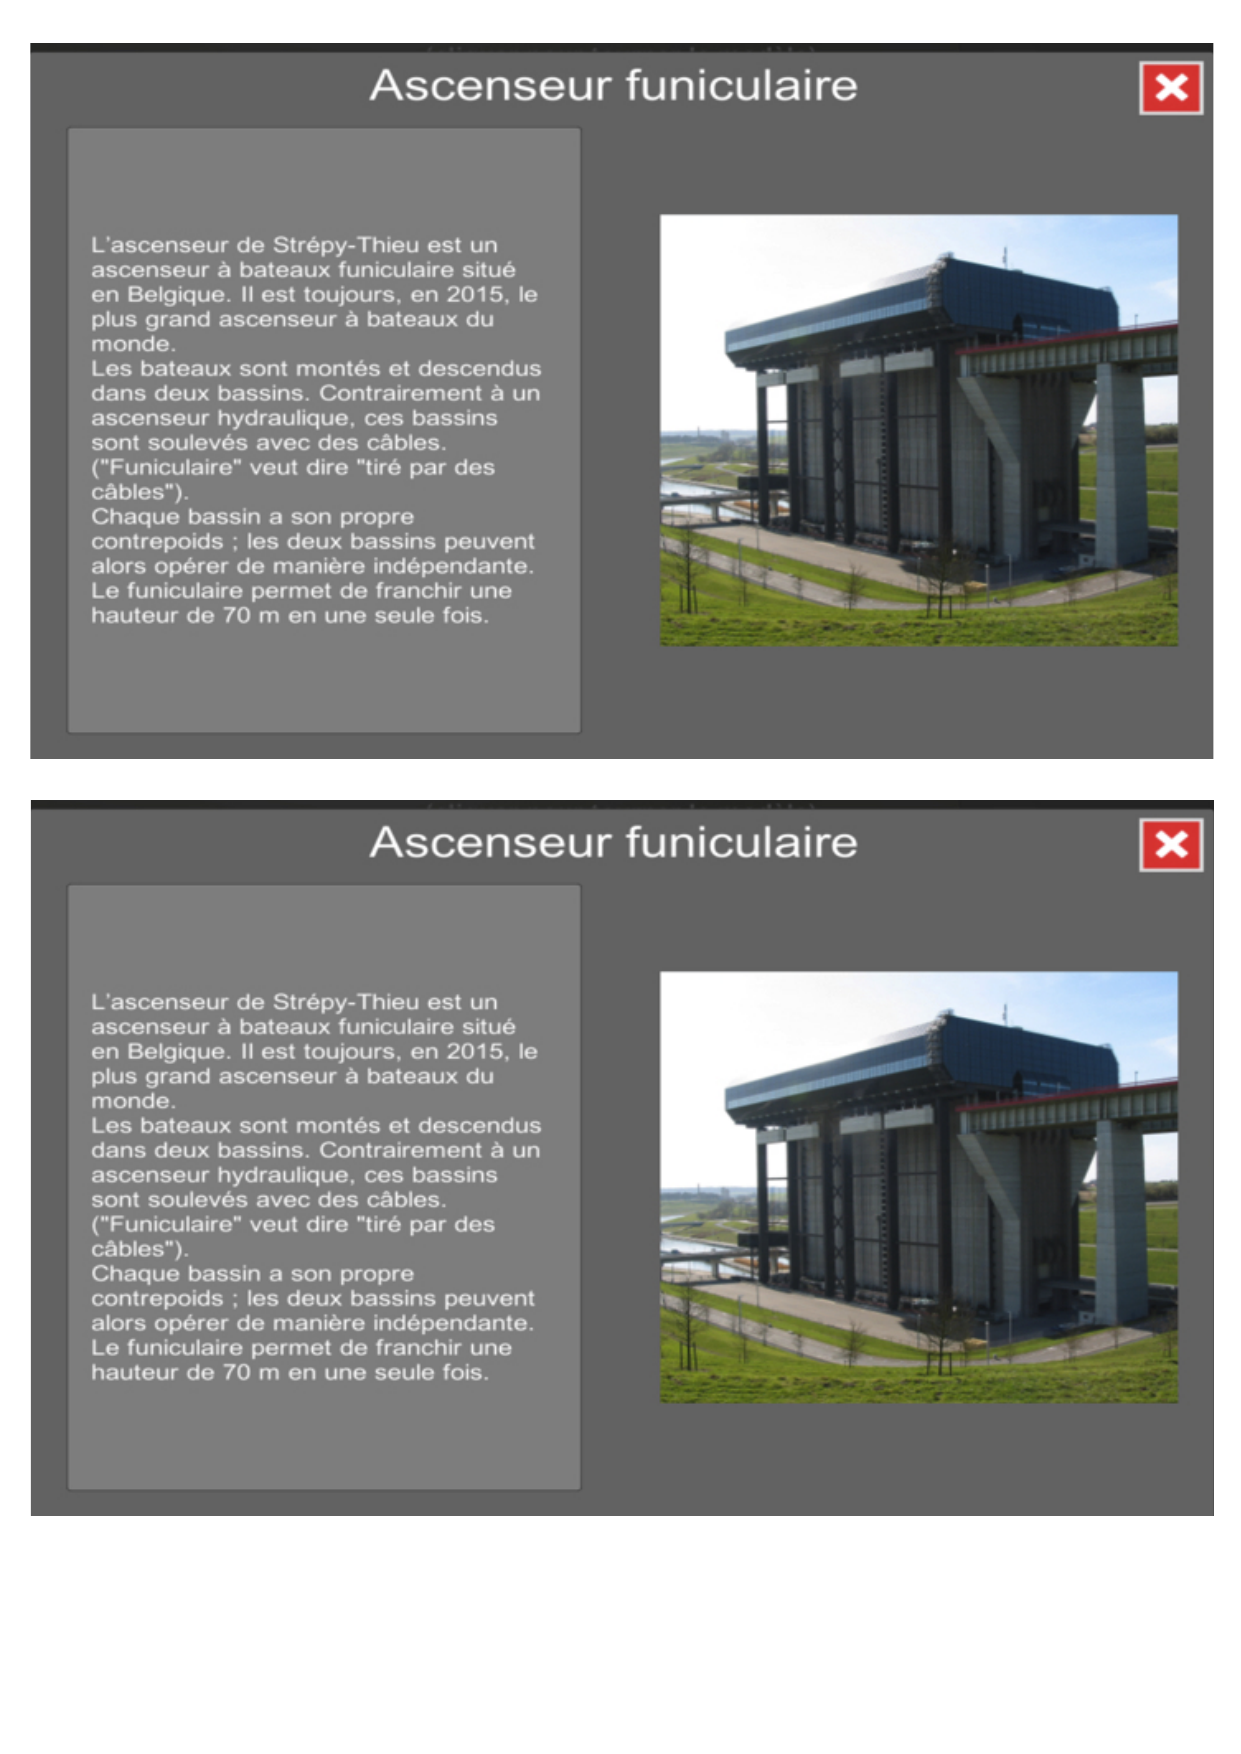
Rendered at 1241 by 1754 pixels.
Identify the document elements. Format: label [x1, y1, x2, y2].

picture [30, 43, 1214, 759]
picture [30, 800, 1215, 1516]
